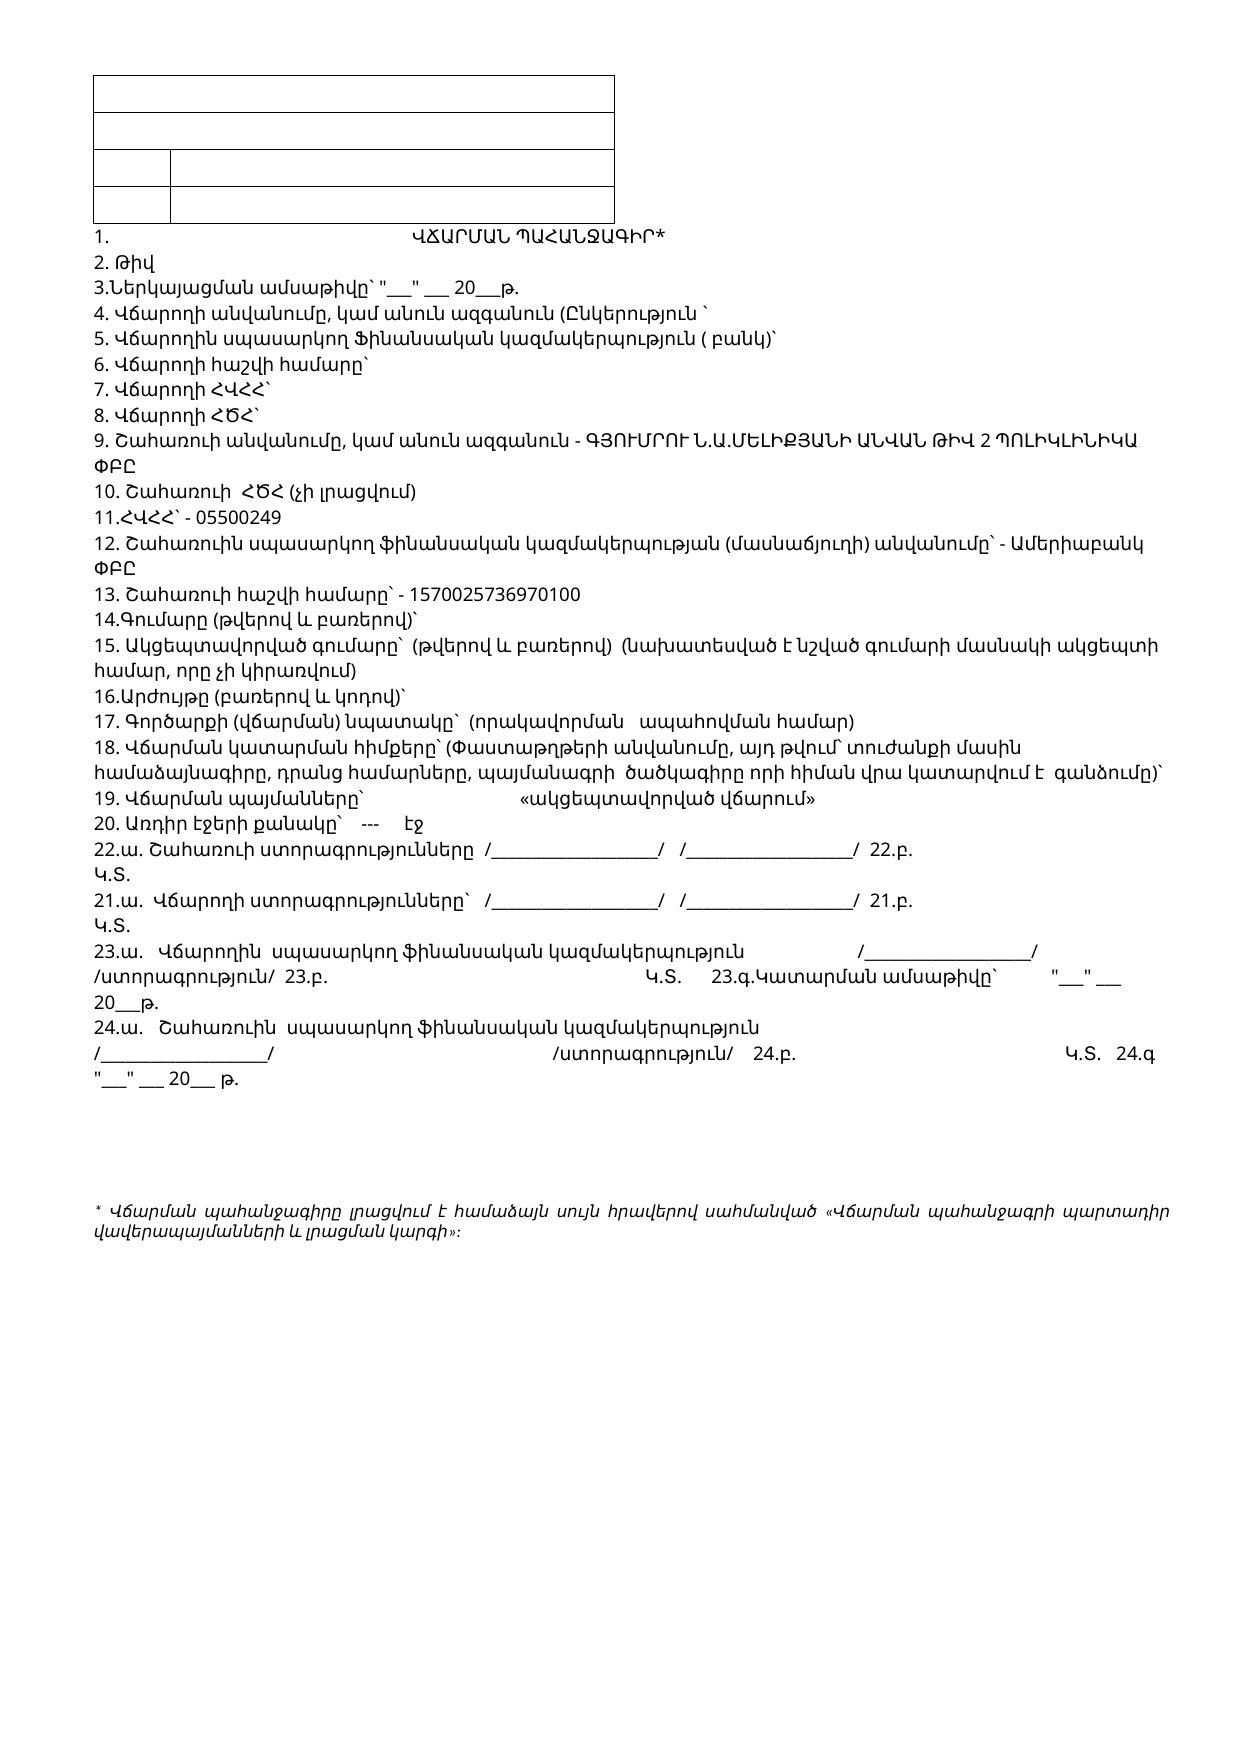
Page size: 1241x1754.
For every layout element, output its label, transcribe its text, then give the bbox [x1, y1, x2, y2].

text * Վճարման պահանջագիրը լրացվում է համաձայն սույն հրավերով սահմանված «Վճարման պահանջագրի պարտադիր վավերապայմանների և լրացման կարգի»: [94, 1201, 1171, 1242]
